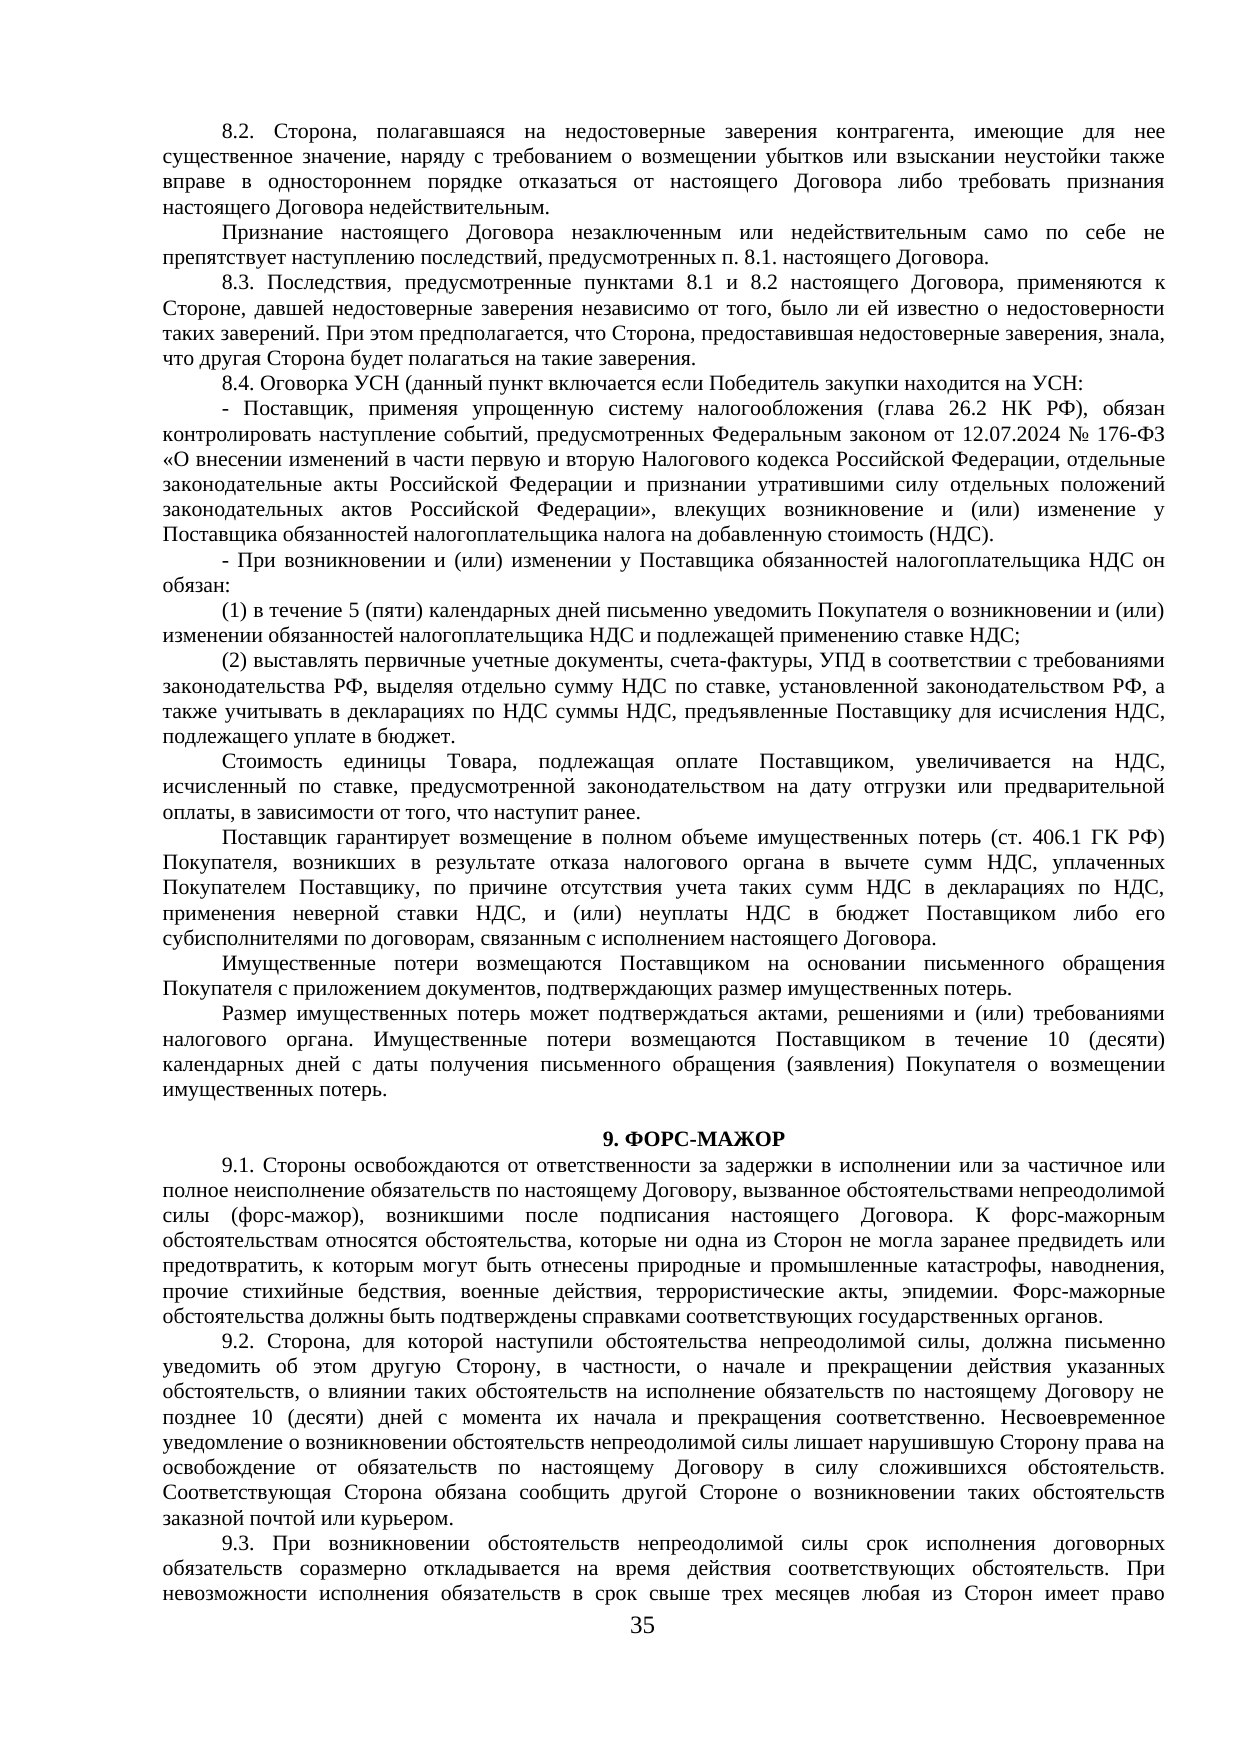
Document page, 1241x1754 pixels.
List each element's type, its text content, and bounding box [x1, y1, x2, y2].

text Имущественные потери возмещаются Поставщиком на основании письменного обращения Покупателя с приложением документов, подтверждающих размер имущественных потерь. [162, 950, 1166, 1000]
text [162, 1530, 1166, 1605]
text 8.3. Последствия, предусмотренные пунктами 8.1 и 8.2 настоящего Договора, применяются к Стороне, давшей недостоверные заверения независимо от того, было ли ей известно о недостоверности таких заверений. При этом предполагается, что Сторона, предоставившая недостоверные заверения, знала, что другая Сторона будет полагаться на такие заверения. [162, 269, 1166, 370]
text - Поставщик, применяя упрощенную систему налогообложения (глава 26.2 НК РФ), обязан контролировать наступление событий, предусмотренных Федеральным законом от 12.07.2024 № 176-ФЗ «О внесении изменений в части первую и вторую Налогового кодекса Российской Федерации, отдельные законодательные акты Российской Федерации и признании утратившими силу отдельных положений законодательных актов Российской Федерации», влекущих возникновение и (или) изменение у Поставщика обязанностей налогоплательщика налога на добавленную стоимость (НДС). [162, 395, 1166, 547]
text Размер имущественных потерь может подтверждаться актами, решениями и (или) требованиями налогового органа. Имущественные потери возмещаются Поставщиком в течение 10 (десяти) календарных дней с даты получения письменного обращения (заявления) Покупателя о возмещении имущественных потерь. [162, 1000, 1166, 1101]
text 8.2. Сторона, полагавшаяся на недостоверные заверения контрагента, имеющие для нее существенное значение, наряду с требованием о возмещении убытков или взыскании неустойки также вправе в одностороннем порядке отказаться от настоящего Договора либо требовать признания настоящего Договора недействительным. [162, 118, 1166, 219]
text Стоимость единицы Товара, подлежащая оплате Поставщиком, увеличивается на НДС, исчисленный по ставке, предусмотренной законодательством на дату отгрузки или предварительной оплаты, в зависимости от того, что наступит ранее. [162, 748, 1166, 824]
text Признание настоящего Договора незаключенным или недействительным само по себе не препятствует наступлению последствий, предусмотренных п. 8.1. настоящего Договора. [162, 219, 1166, 269]
text 8.4. Оговорка УСН (данный пункт включается если Победитель закупки находится на УСН: [162, 370, 1166, 395]
text 9. ФОРС-МАЖОР [162, 1126, 1166, 1152]
text 9.1. Стороны освобождаются от ответственности за задержки в исполнении или за частичное или полное неисполнение обязательств по настоящему Договору, вызванное обстоятельствами непреодолимой силы (форс-мажор), возникшими после подписания настоящего Договора. К форс-мажорным обстоятельствам относятся обстоятельства, которые ни одна из Сторон не могла заранее предвидеть или предотвратить, к которым могут быть отнесены природные и промышленные катастрофы, наводнения, прочие стихийные бедствия, военные действия, террористические акты, эпидемии. Форс-мажорные обстоятельства должны быть подтверждены справками соответствующих государственных органов. [162, 1152, 1166, 1328]
text (1) в течение 5 (пяти) календарных дней письменно уведомить Покупателя о возникновении и (или) изменении обязанностей налогоплательщика НДС и подлежащей применению ставке НДС; [162, 597, 1166, 647]
text (2) выставлять первичные учетные документы, счета-фактуры, УПД в соответствии с требованиями законодательства РФ, выделяя отдельно сумму НДС по ставке, установленной законодательством РФ, а также учитывать в декларациях по НДС суммы НДС, предъявленные Поставщику для исчисления НДС, подлежащего уплате в бюджет. [162, 647, 1166, 748]
text Поставщик гарантирует возмещение в полном объеме имущественных потерь (ст. 406.1 ГК РФ) Покупателя, возникших в результате отказа налогового органа в вычете сумм НДС, уплаченных Покупателем Поставщику, по причине отсутствия учета таких сумм НДС в декларациях по НДС, применения неверной ставки НДС, и (или) неуплаты НДС в бюджет Поставщиком либо его субисполнителями по договорам, связанным с исполнением настоящего Договора. [162, 824, 1166, 950]
text - При возникновении и (или) изменении у Поставщика обязанностей налогоплательщика НДС он обязан: [162, 547, 1166, 597]
text 9.2. Сторона, для которой наступили обстоятельства непреодолимой силы, должна письменно уведомить об этом другую Сторону, в частности, о начале и прекращении действия указанных обстоятельств, о влиянии таких обстоятельств на исполнение обязательств по настоящему Договору не позднее 10 (десяти) дней с момента их начала и прекращения соответственно. Несвоевременное уведомление о возникновении обстоятельств непреодолимой силы лишает нарушившую Сторону права на освобождение от обязательств по настоящему Договору в силу сложившихся обстоятельств. Соответствующая Сторона обязана сообщить другой Стороне о возникновении таких обстоятельств заказной почтой или курьером. [162, 1328, 1166, 1530]
